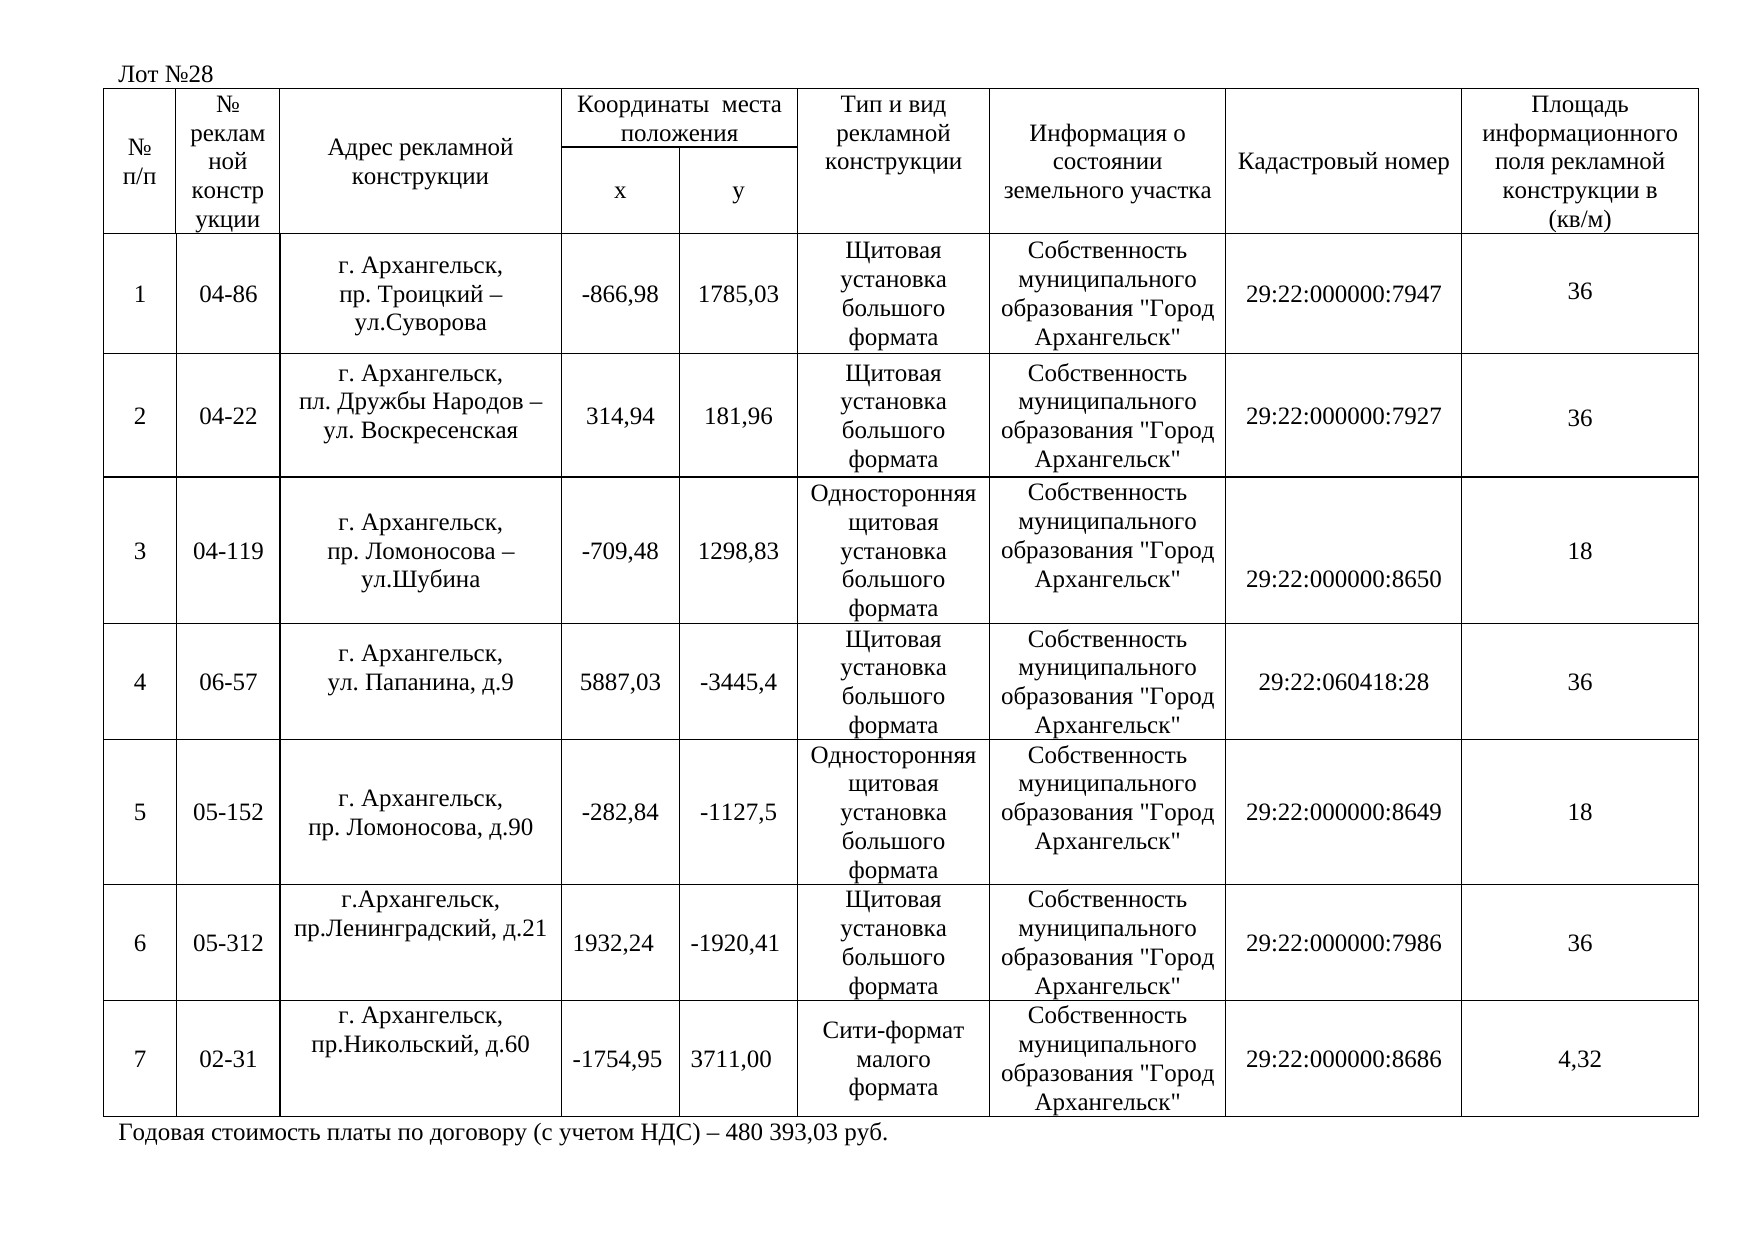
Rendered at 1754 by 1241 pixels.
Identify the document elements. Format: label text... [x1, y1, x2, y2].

table_header Адрес рекламной конструкции [280, 89, 561, 233]
table_cell 5887,03 [562, 624, 679, 739]
table_cell Собственность муниципального образования "Город Архангельск" [990, 1001, 1225, 1116]
table_cell 6 [104, 885, 176, 999]
table_cell 5 [104, 740, 176, 883]
table_cell Односторонняя щитовая установка большого формата [798, 740, 989, 883]
table_cell 36 [1462, 885, 1698, 999]
table_cell 29:22:000000:7927 [1226, 354, 1461, 476]
table_cell 04-119 [177, 478, 279, 623]
table_cell 36 [1462, 624, 1698, 739]
table_cell Собственность муниципального образования "Город Архангельск" [990, 885, 1225, 999]
table_cell x [562, 148, 679, 233]
table_cell 29:22:000000:7947 [1226, 234, 1461, 353]
table_cell 1932,24 [562, 885, 679, 999]
table_cell г. Архангельск, пр.Никольский, д.60 [281, 1001, 561, 1116]
text Лот №28 [118, 59, 1695, 88]
table_cell 29:22:000000:8649 [1226, 740, 1461, 883]
table_cell г. Архангельск, ул. Папанина, д.9 [281, 624, 561, 739]
table_header Тип и вид рекламной конструкции [798, 89, 989, 233]
table_cell 29:22:060418:28 [1226, 624, 1461, 739]
table_cell 18 [1462, 478, 1698, 623]
table_cell Сити-формат малого формата [798, 1001, 989, 1116]
table_header № рекламной конструкции [176, 89, 279, 233]
table_cell -1127,5 [680, 740, 797, 883]
table_cell г. Архангельск, пл. Дружбы Народов – ул. Воскресенская [281, 354, 561, 476]
table_cell Собственность муниципального образования "Город Архангельск" [990, 478, 1225, 623]
table_cell 2 [104, 354, 176, 476]
table_cell -866,98 [562, 234, 679, 353]
table_cell 06-57 [177, 624, 279, 739]
text Годовая стоимость платы по договору (с учетом НДС) – 480 393,03 руб. [118, 1117, 1695, 1145]
table_cell 02-31 [177, 1001, 279, 1116]
table_cell Собственность муниципального образования "Город Архангельск" [990, 234, 1225, 353]
table_header Координаты места положения [562, 89, 797, 146]
table_cell 1785,03 [680, 234, 797, 353]
table_cell 29:22:000000:8650 [1226, 478, 1461, 623]
table_cell Собственность муниципального образования "Город Архангельск" [990, 740, 1225, 883]
table_cell 04-86 [177, 234, 279, 353]
table_cell 314,94 [562, 354, 679, 476]
table_cell -1920,41 [680, 885, 797, 999]
table_cell -1754,95 [562, 1001, 679, 1116]
table_cell -3445,4 [680, 624, 797, 739]
table_cell 3 [104, 478, 176, 623]
table_cell 7 [104, 1001, 176, 1116]
table_cell 4 [104, 624, 176, 739]
table_header Кадастровый номер [1226, 89, 1461, 233]
table_header № п/п [104, 89, 175, 233]
table_cell Щитовая установка большого формата [798, 354, 989, 476]
table_header Площадь информационного поля рекламной конструкции в (кв/м) [1462, 89, 1698, 233]
table_cell г. Архангельск, пр. Ломоносова, д.90 [281, 740, 561, 883]
table_cell 181,96 [680, 354, 797, 476]
table_cell Щитовая установка большого формата [798, 234, 989, 353]
table_cell 18 [1462, 740, 1698, 883]
table_cell Собственность муниципального образования "Город Архангельск" [990, 354, 1225, 476]
table_cell 29:22:000000:7986 [1226, 885, 1461, 999]
table_cell y [680, 148, 797, 233]
table_cell 4,32 [1462, 1001, 1698, 1116]
table_cell 05-312 [177, 885, 279, 999]
table_cell 04-22 [177, 354, 279, 476]
table_cell 29:22:000000:8686 [1226, 1001, 1461, 1116]
table_cell 1298,83 [680, 478, 797, 623]
table_cell -282,84 [562, 740, 679, 883]
table_cell 05-152 [177, 740, 279, 883]
table_cell 3711,00 [680, 1001, 797, 1116]
table_cell г. Архангельск, пр. Троицкий – ул.Суворова [281, 234, 561, 353]
table_cell Односторонняя щитовая установка большого формата [798, 478, 989, 623]
table_cell 1 [104, 234, 176, 353]
table_cell 36 [1462, 354, 1698, 476]
table_cell Собственность муниципального образования "Город Архангельск" [990, 624, 1225, 739]
table_header Информация о состоянии земельного участка [990, 89, 1225, 233]
table_cell г. Архангельск, пр. Ломоносова – ул.Шубина [281, 478, 561, 623]
table_cell Щитовая установка большого формата [798, 624, 989, 739]
table_cell г.Архангельск, пр.Ленинградский, д.21 [281, 885, 561, 999]
table_cell -709,48 [562, 478, 679, 623]
table_cell 36 [1462, 234, 1698, 353]
table_cell Щитовая установка большого формата [798, 885, 989, 999]
